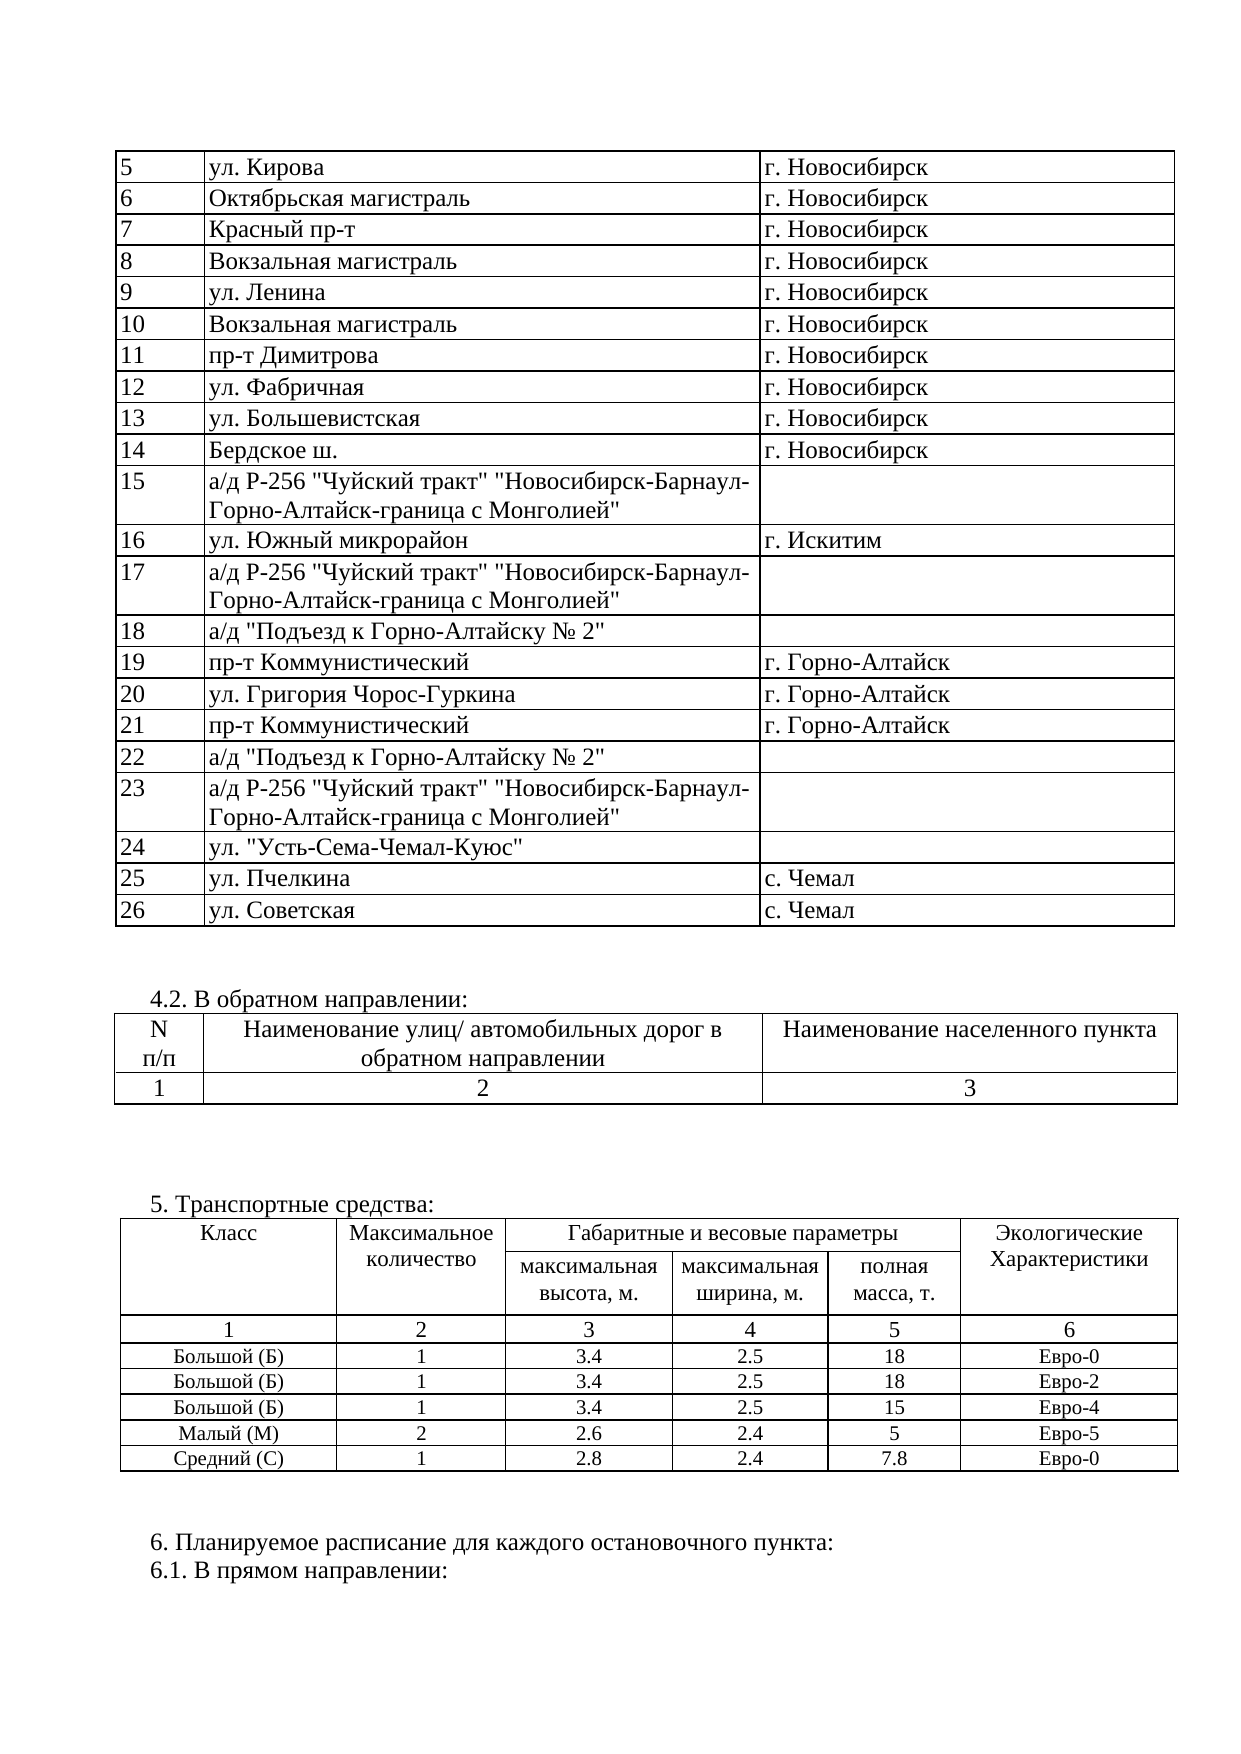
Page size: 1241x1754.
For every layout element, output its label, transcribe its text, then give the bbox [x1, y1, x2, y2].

text 5. Транспортные средства: [150, 1189, 1090, 1217]
table_cell 8 [117, 246, 204, 276]
table_cell 2 [337, 1316, 505, 1342]
table_cell Евро-5 [961, 1421, 1177, 1444]
table_cell [761, 466, 1174, 524]
table_cell Бердское ш. [205, 435, 759, 464]
table_cell Октябрьская магистраль [205, 183, 759, 213]
table_header Максимальное количество [337, 1219, 505, 1314]
table_cell Большой (Б) [121, 1395, 336, 1419]
table_cell [761, 557, 1174, 614]
table_cell 3.4 [506, 1395, 672, 1419]
table_cell ул. Пчелкина [205, 864, 759, 893]
table_cell 1 [115, 1073, 203, 1103]
table_cell г. Новосибирск [761, 246, 1174, 276]
table_cell Евро-0 [961, 1446, 1177, 1470]
table_cell Малый (М) [121, 1421, 336, 1444]
table_cell 25 [117, 864, 204, 893]
table_cell г. Горно-Алтайск [761, 647, 1174, 677]
table_cell с. Чемал [761, 864, 1174, 893]
table_cell 14 [117, 435, 204, 464]
table_cell 6 [961, 1316, 1177, 1342]
table_cell 2.4 [673, 1446, 827, 1470]
table_cell 2.5 [673, 1369, 827, 1393]
table_header Габаритные и весовые параметры [506, 1219, 960, 1251]
table_cell ул. Большевистская [205, 403, 759, 433]
table_cell Большой (Б) [121, 1369, 336, 1393]
table_cell Вокзальная магистраль [205, 246, 759, 276]
table_cell 12 [117, 372, 204, 402]
table_cell [761, 832, 1174, 862]
table_cell 10 [117, 309, 204, 339]
table_cell а/д Р-256 "Чуйский тракт" "Новосибирск-Барнаул-Горно-Алтайск-граница с Монголией" [205, 557, 759, 614]
table_cell [761, 742, 1174, 771]
table_cell Большой (Б) [121, 1344, 336, 1368]
table_cell г. Новосибирск [761, 152, 1174, 181]
text 6.1. В прямом направлении: [150, 1556, 1090, 1584]
table_cell г. Новосибирск [761, 309, 1174, 339]
table_header Наименование улиц/ автомобильных дорог в обратном направлении [204, 1014, 762, 1072]
table_cell 2 [337, 1421, 505, 1444]
table_cell г. Горно-Алтайск [761, 710, 1174, 740]
table_cell ул. "Усть-Сема-Чемал-Куюс" [205, 832, 759, 862]
table_cell с. Чемал [761, 895, 1174, 925]
table_cell г. Новосибирск [761, 215, 1174, 244]
table_cell 3.4 [506, 1369, 672, 1393]
text 6. Планируемое расписание для каждого остановочного пункта: [150, 1527, 1090, 1556]
table_cell Красный пр-т [205, 215, 759, 244]
table_header Наименование населенного пункта [763, 1014, 1177, 1072]
table_cell г. Новосибирск [761, 372, 1174, 402]
table_cell 7 [117, 215, 204, 244]
table_cell 5 [117, 152, 204, 181]
table_header N п/п [115, 1014, 203, 1072]
table_cell 1 [337, 1369, 505, 1393]
table_cell а/д "Подъезд к Горно-Алтайску № 2" [205, 742, 759, 771]
table_cell максимальная ширина, м. [673, 1252, 827, 1314]
text 4.2. В обратном направлении: [150, 984, 1090, 1013]
table_cell 11 [117, 340, 204, 370]
table_cell 6 [117, 183, 204, 213]
table_cell Евро-4 [961, 1395, 1177, 1419]
table_cell пр-т Коммунистический [205, 647, 759, 677]
table_cell а/д Р-256 "Чуйский тракт" "Новосибирск-Барнаул-Горно-Алтайск-граница с Монголией" [205, 773, 759, 831]
table_cell 13 [117, 403, 204, 433]
table_cell ул. Григория Чорос-Гуркина [205, 679, 759, 708]
table_cell Евро-2 [961, 1369, 1177, 1393]
table_cell [761, 616, 1174, 646]
table_cell Вокзальная магистраль [205, 309, 759, 339]
table_cell 1 [121, 1316, 336, 1342]
table_cell 15 [117, 466, 204, 524]
table_cell ул. Ленина [205, 277, 759, 307]
table_cell 2.8 [506, 1446, 672, 1470]
table_cell 3.4 [506, 1344, 672, 1368]
table_cell 23 [117, 773, 204, 831]
table_cell пр-т Димитрова [205, 340, 759, 370]
table_cell г. Новосибирск [761, 277, 1174, 307]
table_cell 20 [117, 679, 204, 708]
table_cell ул. Кирова [205, 152, 759, 181]
table_cell 4 [673, 1316, 827, 1342]
table_cell 26 [117, 895, 204, 925]
table_cell 5 [829, 1421, 960, 1444]
table_cell 22 [117, 742, 204, 771]
table_cell г. Новосибирск [761, 183, 1174, 213]
table_cell 5 [829, 1316, 960, 1342]
table_cell 18 [829, 1344, 960, 1368]
table_cell 3 [763, 1072, 1177, 1103]
table_cell ул. Южный микрорайон [205, 525, 759, 555]
table_cell 9 [117, 277, 204, 307]
table_cell 1 [337, 1344, 505, 1368]
table_cell 3 [506, 1316, 672, 1342]
table_cell г. Искитим [761, 525, 1174, 555]
table_cell а/д Р-256 "Чуйский тракт" "Новосибирск-Барнаул-Горно-Алтайск-граница с Монголией" [205, 466, 759, 524]
table_cell 18 [829, 1369, 960, 1393]
table_cell 15 [829, 1395, 960, 1419]
table_cell г. Горно-Алтайск [761, 679, 1174, 708]
table_cell 1 [337, 1446, 505, 1470]
table_cell полная масса, т. [829, 1252, 960, 1314]
table_cell пр-т Коммунистический [205, 710, 759, 740]
table_cell 18 [117, 616, 204, 646]
table_cell 2.6 [506, 1421, 672, 1444]
table_cell ул. Фабричная [205, 372, 759, 402]
table_header Класс [121, 1219, 336, 1314]
table_cell 19 [117, 647, 204, 677]
table_cell 2.5 [673, 1344, 827, 1368]
table_cell максимальная высота, м. [506, 1252, 672, 1314]
table_cell Средний (С) [121, 1446, 336, 1470]
table_cell 2 [204, 1073, 762, 1103]
table_cell ул. Советская [205, 895, 759, 925]
table_cell 2.4 [673, 1421, 827, 1444]
table_cell г. Новосибирск [761, 340, 1174, 370]
table_cell г. Новосибирск [761, 403, 1174, 433]
table_cell 1 [337, 1395, 505, 1419]
table_cell 24 [117, 832, 204, 862]
table_header Экологические Характеристики [961, 1219, 1177, 1314]
table_cell [761, 773, 1174, 831]
table_cell 21 [117, 710, 204, 740]
table_cell Евро-0 [961, 1344, 1177, 1368]
table_cell 17 [117, 557, 204, 614]
table_cell 16 [117, 525, 204, 555]
table_cell 2.5 [673, 1395, 827, 1419]
table_cell г. Новосибирск [761, 435, 1174, 464]
table_cell а/д "Подъезд к Горно-Алтайску № 2" [205, 616, 759, 646]
table_cell 7.8 [829, 1446, 960, 1470]
